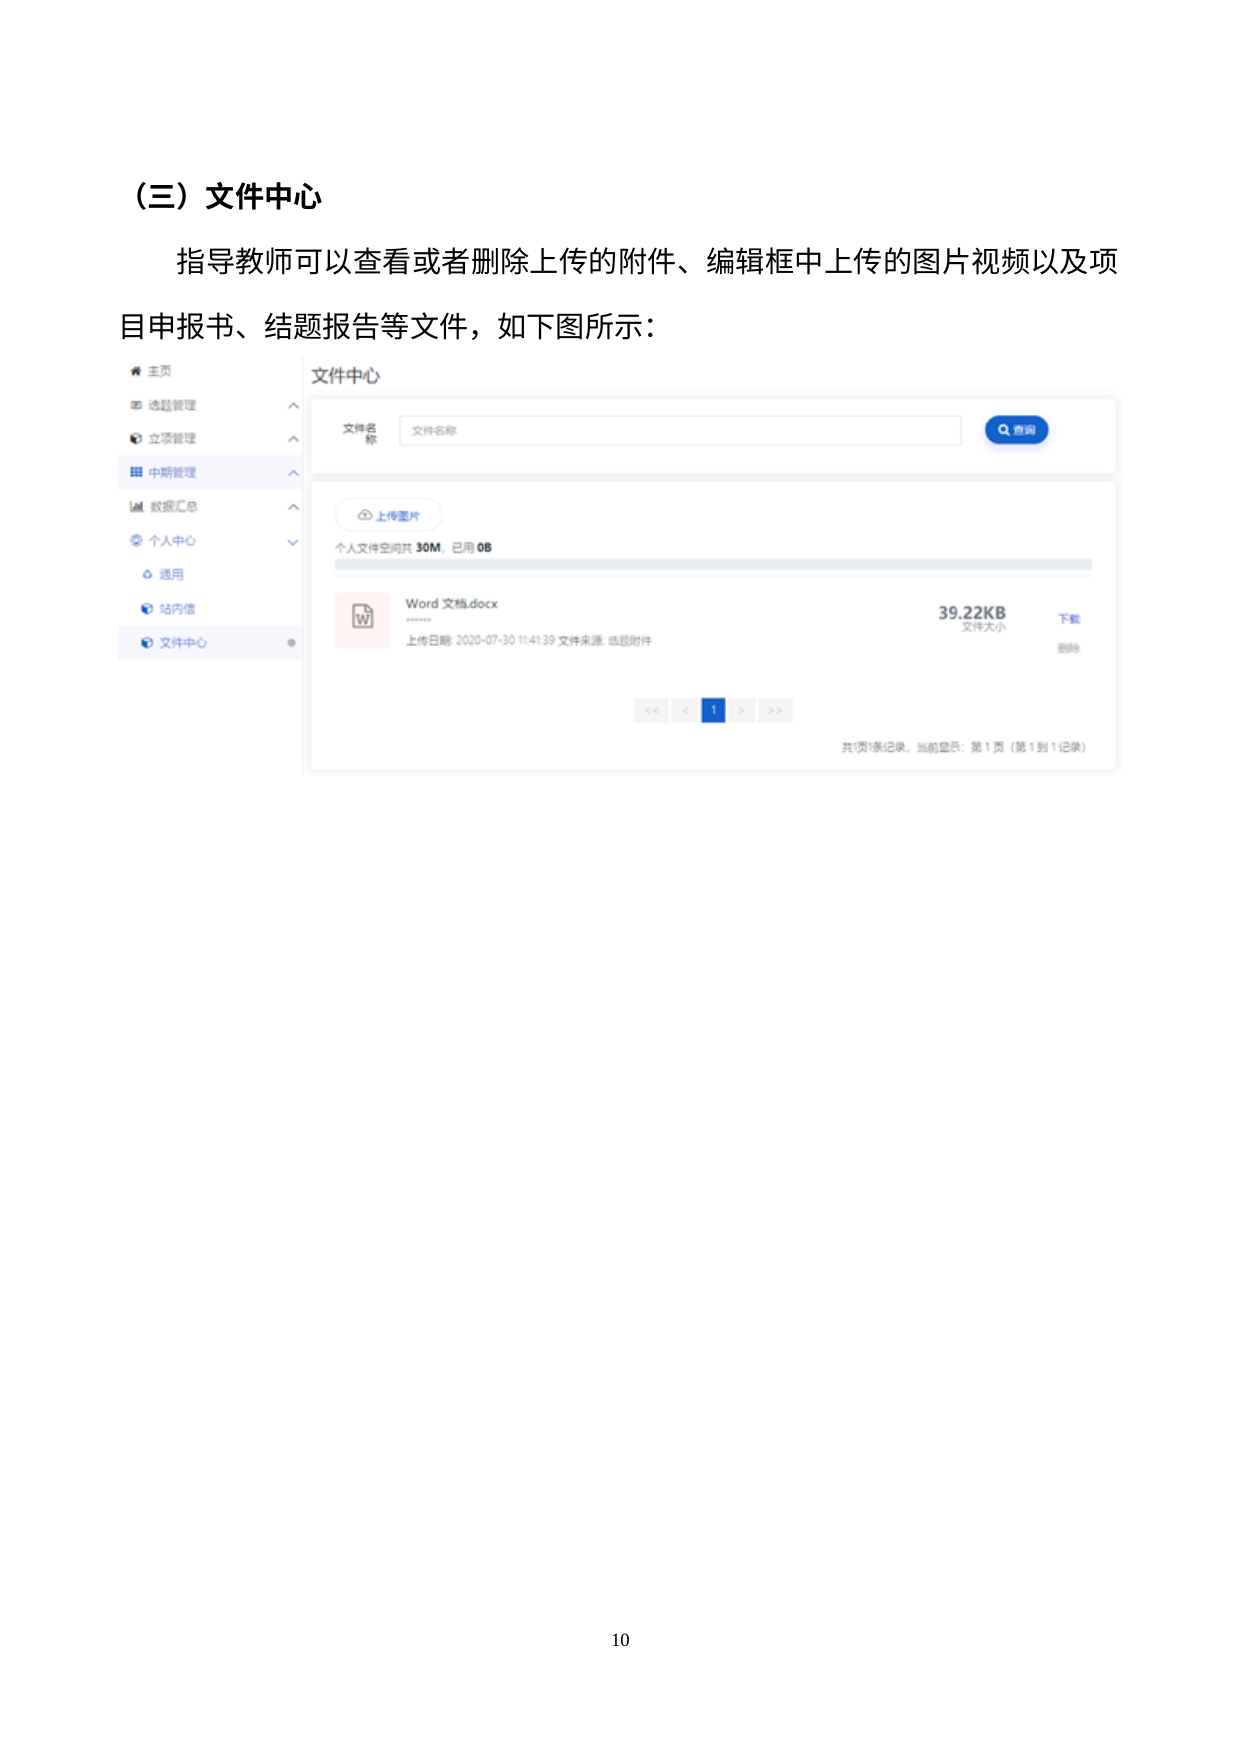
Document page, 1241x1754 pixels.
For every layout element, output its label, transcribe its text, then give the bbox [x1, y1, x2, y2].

picture [118, 357, 1123, 776]
text 指导教师可以查看或者删除上传的附件、编辑框中上传的图片视频以及项目申报书、结题报告等文件，如下图所示： [118, 227, 1122, 357]
subtitle （三）文件中心 [118, 162, 1122, 227]
